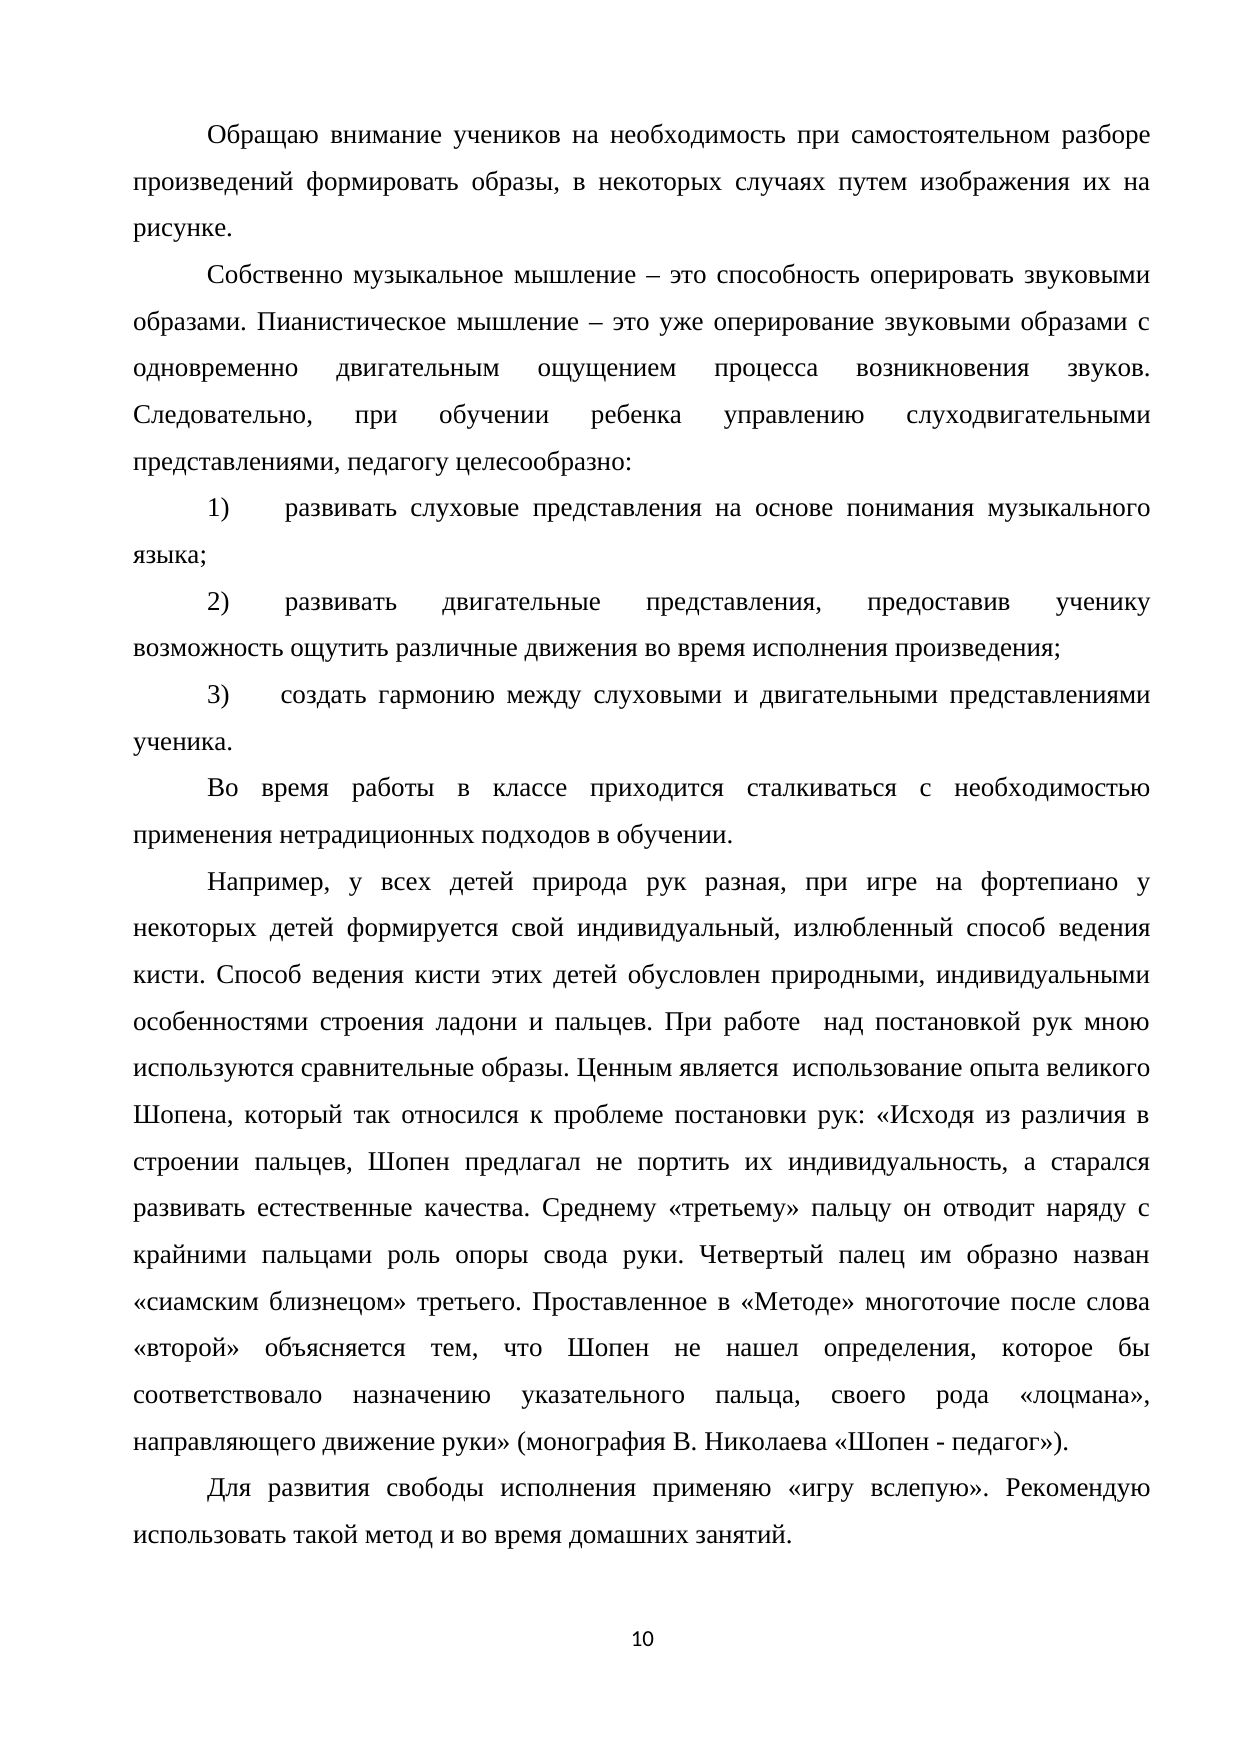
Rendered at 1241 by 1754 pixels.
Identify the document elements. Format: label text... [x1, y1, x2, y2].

list развивать слуховые представления на основе понимания музыкального языка; [133, 491, 1152, 569]
list Для развития свободы исполнения применяю «игру вслепую». Рекомендую использовать такой метод и во время домашних занятий. [133, 1471, 1152, 1549]
text Обращаю внимание учеников на необходимость при самостоятельном разборе произведений формировать образы, в некоторых случаях путем изображения их на рисунке. [133, 118, 1152, 243]
list создать гармонию между слуховыми и двигательными представлениями ученика. [133, 678, 1152, 756]
list развивать двигательные представления, предоставив ученику возможность ощутить различные движения во время исполнения произведения; [133, 585, 1152, 663]
list Например, у всех детей природа рук разная, при игре на фортепиано у некоторых детей формируется свой индивидуальный, излюбленный способ ведения кисти. Способ ведения кисти этих детей обусловлен природными, индивидуальными особенностями строения ладони и пальцев. При работе над постановкой рук мною используются сравнительные образы. Ценным является использование опыта великого Шопена, который так относился к проблеме постановки рук: «Исходя из различия в строении пальцев, Шопен предлагал не портить их индивидуальность, а старался развивать естественные качества. Среднему «третьему» пальцу он отводит наряду с крайними пальцами роль опоры свода руки. Четвертый палец им образно назван «сиамским близнецом» третьего. Проставленное в «Методе» многоточие после слова «второй» объясняется тем, что Шопен не нашел определения, которое бы соответствовало назначению указательного пальца, своего рода «лоцмана», направляющего движение руки» (монография В. Николаева «Шопен - педагог»). [133, 865, 1152, 1456]
list Во время работы в классе приходится сталкиваться с необходимостью применения нетрадиционных подходов в обучении. [133, 771, 1152, 849]
text Собственно музыкальное мышление – это способность оперировать звуковыми образами. Пианистическое мышление – это уже оперирование звуковыми образами с одновременно двигательным ощущением процесса возникновения звуков. Следовательно, при обучении ребенка управлению слуходвигательными представлениями, педагогу целесообразно: [133, 258, 1152, 476]
